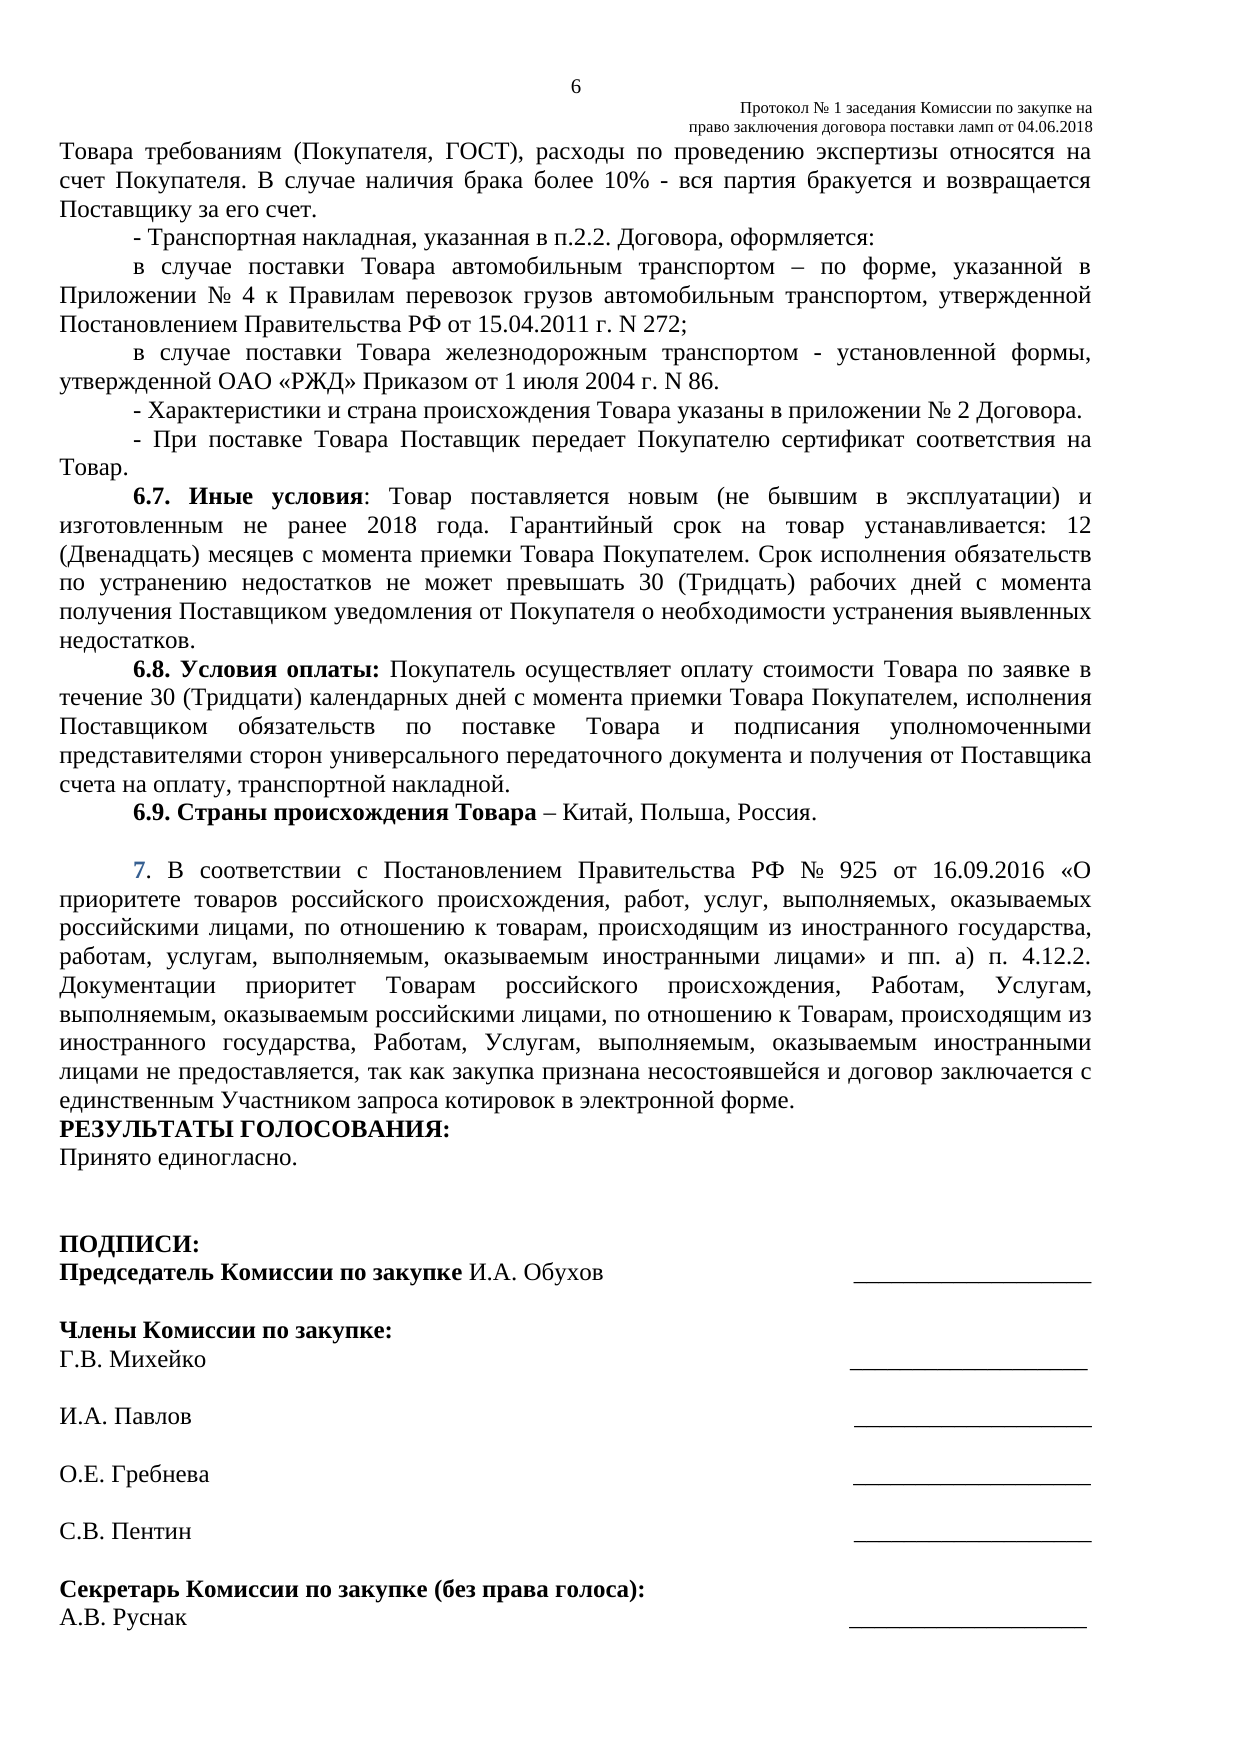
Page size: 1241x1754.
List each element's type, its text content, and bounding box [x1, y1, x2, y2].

text С.В. Пентин ___________________ [59, 1516, 1092, 1545]
text РЕЗУЛЬТАТЫ ГОЛОСОВАНИЯ: [59, 1114, 1092, 1142]
text И.А. Павлов ___________________ [59, 1401, 1092, 1430]
text О.Е. Гребнева ___________________ [59, 1459, 1092, 1487]
text - Характеристики и страна происхождения Товара указаны в приложении № 2 Договора. [59, 395, 1092, 424]
text - Транспортная накладная, указанная в п.2.2. Договора, оформляется: [59, 222, 1092, 251]
text Председатель Комиссии по закупке И.А. Обухов ___________________ [59, 1257, 1092, 1286]
text в случае поставки Товара автомобильным транспортом – по форме, указанной в Приложении № 4 к Правилам перевозок грузов автомобильным транспортом, утвержденной Постановлением Правительства РФ от 15.04.2011 г. N 272; [59, 251, 1092, 337]
text в случае поставки Товара железнодорожным транспортом - установленной формы, утвержденной ОАО «РЖД» Приказом от 1 июля 2004 г. N 86. [59, 337, 1092, 395]
text Члены Комиссии по закупке: [59, 1315, 1092, 1344]
text 6.8. Условия оплаты: Покупатель осуществляет оплату стоимости Товара по заявке в течение 30 (Тридцати) календарных дней с момента приемки Товара Покупателем, исполнения Поставщиком обязательств по поставке Товара и подписания уполномоченными представителями сторон универсального передаточного документа и получения от Поставщика счета на оплату, транспортной накладной. [59, 654, 1092, 797]
text ПОДПИСИ: [59, 1229, 1092, 1257]
text Секретарь Комиссии по закупке (без права голоса): [59, 1574, 1092, 1602]
text 6.9. Страны происхождения Товара – Китай, Польша, Россия. [59, 797, 1092, 826]
text Г.В. Михейко ___________________ [59, 1344, 1092, 1372]
subtitle 7. В соответствии с Постановлением Правительства РФ № 925 от 16.09.2016 «О приоритете товаров российского происхождения, работ, услуг, выполняемых, оказываемых российскими лицами, по отношению к товарам, происходящим из иностранного государства, работам, услугам, выполняемым, оказываемым иностранными лицами» и пп. а) п. 4.12.2. Документации приоритет Товарам российского происхождения, Работам, Услугам, выполняемым, оказываемым российскими лицами, по отношению к Товарам, происходящим из иностранного государства, Работам, Услугам, выполняемым, оказываемым иностранными лицами не предоставляется, так как закупка признана несостоявшейся и договор заключается с единственным Участником запроса котировок в электронной форме. [59, 855, 1092, 1114]
text - При поставке Товара Поставщик передает Покупателю сертификат соответствия на Товар. [59, 424, 1092, 481]
text 6.7. Иные условия: Товар поставляется новым (не бывшим в эксплуатации) и изготовленным не ранее 2018 года. Гарантийный срок на товар устанавливается: 12 (Двенадцать) месяцев с момента приемки Товара Покупателем. Срок исполнения обязательств по устранению недостатков не может превышать 30 (Тридцать) рабочих дней с момента получения Поставщиком уведомления от Покупателя о необходимости устранения выявленных недостатков. [59, 481, 1092, 654]
text Принято единогласно. [59, 1142, 1092, 1171]
text А.В. Руснак ___________________ [59, 1602, 1093, 1631]
